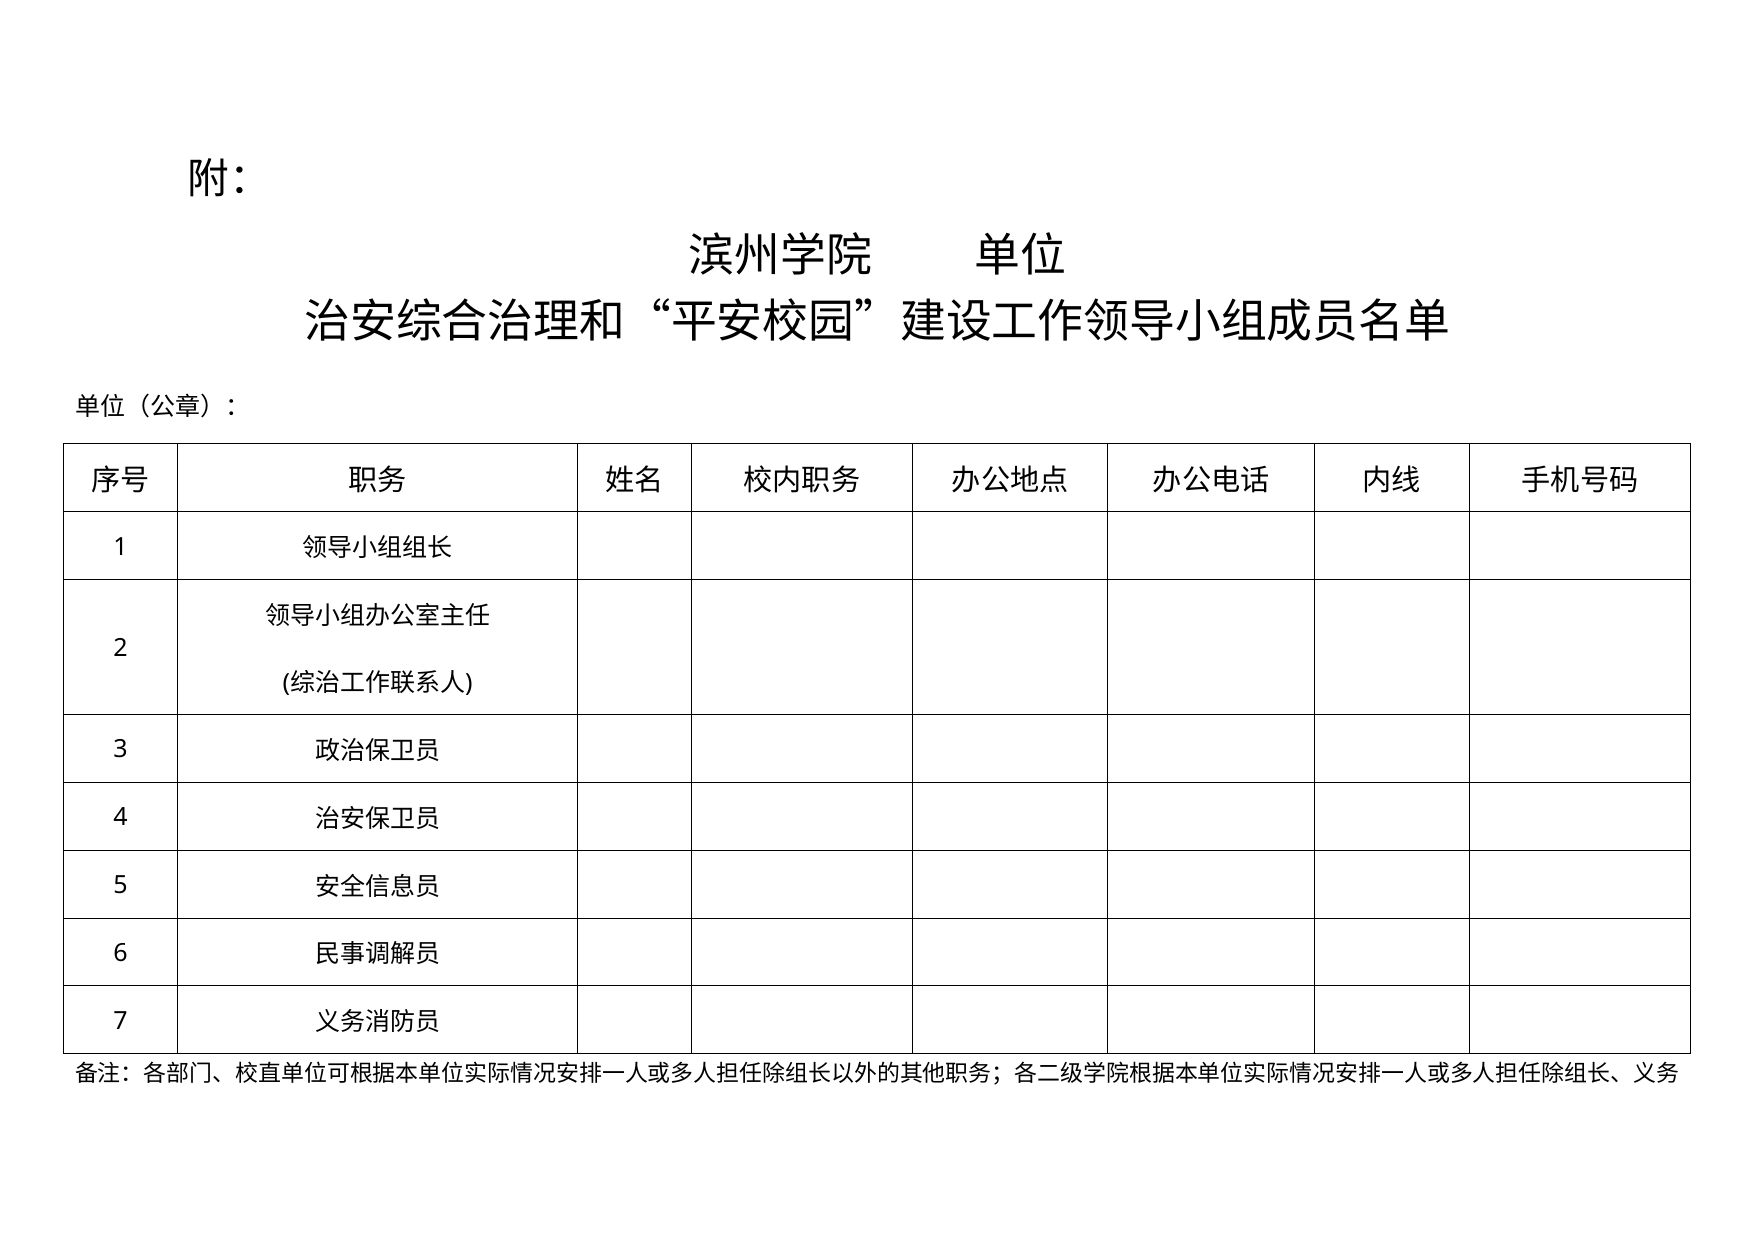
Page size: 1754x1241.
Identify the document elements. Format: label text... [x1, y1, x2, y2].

table_cell 7 [64, 986, 177, 1053]
table_cell 单位（公章）： [64, 365, 1691, 443]
table_cell [1470, 512, 1690, 579]
table_cell [1315, 919, 1469, 985]
table_cell 民事调解员 [178, 919, 577, 985]
table_cell 义务消防员 [178, 986, 577, 1053]
table_cell 领导小组组长 [178, 512, 577, 579]
table_cell [578, 919, 691, 985]
table_cell [1315, 715, 1469, 782]
table_cell [1315, 512, 1469, 579]
table_cell [692, 783, 912, 849]
table_cell 办公地点 [913, 444, 1107, 511]
table_cell [1315, 783, 1469, 849]
table_cell 内线 [1315, 444, 1469, 511]
table_cell 校内职务 [692, 444, 912, 511]
table_cell [913, 580, 1107, 714]
table_cell [692, 851, 912, 917]
table_cell [1108, 783, 1314, 849]
table_cell [1315, 580, 1469, 714]
table_cell [1470, 851, 1690, 917]
table_cell [1108, 851, 1314, 917]
table_cell [913, 715, 1107, 782]
table_cell [578, 715, 691, 782]
table_cell 序号 [64, 444, 177, 511]
table_cell [913, 783, 1107, 849]
table_cell [578, 512, 691, 579]
table_cell 职务 [178, 444, 577, 511]
table_cell 办公电话 [1108, 444, 1314, 511]
table_cell 治安保卫员 [178, 783, 577, 849]
table_cell [578, 986, 691, 1053]
table_cell 3 [64, 715, 177, 782]
table_cell [1108, 715, 1314, 782]
table_header 滨州学院 单位 治安综合治理和“平安校园”建设工作领导小组成员名单 [64, 204, 1691, 365]
text 附： [187, 152, 1566, 204]
table_cell [1108, 512, 1314, 579]
table_cell 手机号码 [1470, 444, 1690, 511]
table_cell [578, 580, 691, 714]
table_cell [1315, 851, 1469, 917]
table_cell [1470, 986, 1690, 1053]
table_cell [692, 512, 912, 579]
table_cell [578, 851, 691, 917]
table_cell [578, 783, 691, 849]
table_cell 姓名 [578, 444, 691, 511]
table_cell [1470, 580, 1690, 714]
table_cell 4 [64, 783, 177, 849]
table_cell [913, 986, 1107, 1053]
table_cell 政治保卫员 [178, 715, 577, 782]
table_cell [1315, 986, 1469, 1053]
table_cell [913, 919, 1107, 985]
table_cell [1470, 715, 1690, 782]
table_cell 领导小组办公室主任 (综治工作联系人) [178, 580, 577, 714]
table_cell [64, 1054, 1691, 1088]
table_cell 1 [64, 512, 177, 579]
table_cell 6 [64, 919, 177, 985]
table_cell [1470, 919, 1690, 985]
table_cell [692, 986, 912, 1053]
table_cell 2 [64, 580, 177, 714]
table_cell 安全信息员 [178, 851, 577, 917]
table_cell [913, 512, 1107, 579]
table_cell [913, 851, 1107, 917]
table_cell [692, 919, 912, 985]
table_cell [1470, 783, 1690, 849]
table_cell [1108, 919, 1314, 985]
table_cell [1108, 580, 1314, 714]
table_cell [692, 715, 912, 782]
table_cell [692, 580, 912, 714]
table_cell 5 [64, 851, 177, 917]
table_cell [1108, 986, 1314, 1053]
